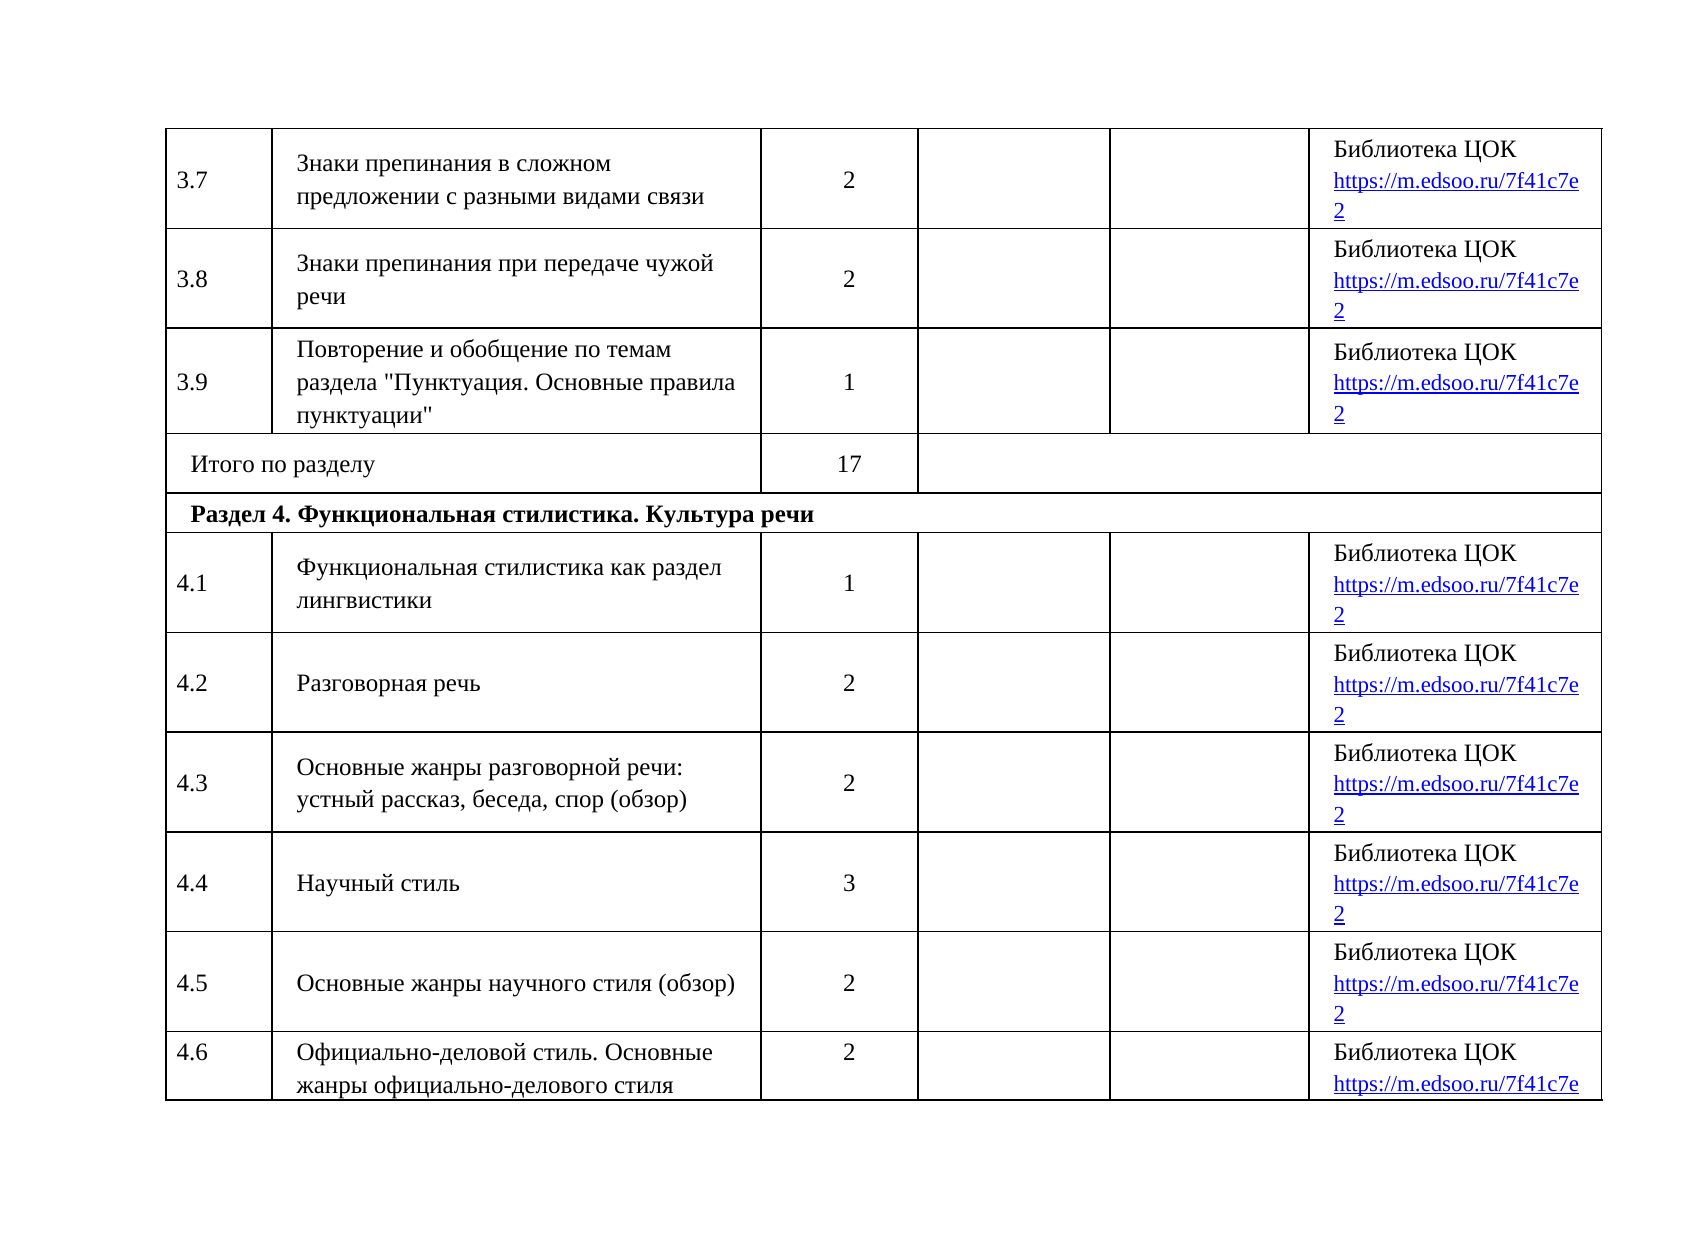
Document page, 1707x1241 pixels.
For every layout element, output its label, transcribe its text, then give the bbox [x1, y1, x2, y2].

table_cell [919, 434, 1601, 492]
table_cell Основные жанры научного стиля (обзор) [273, 932, 760, 1031]
table_cell [919, 129, 1109, 227]
table_cell Библиотека ЦОК https://m.edsoo.ru/7f41c7e2 [1310, 533, 1601, 631]
table_cell 2 [762, 633, 917, 731]
table_cell Повторение и обобщение по темам раздела "Пунктуация. Основные правила пунктуации" [273, 329, 760, 433]
table_cell 1 [762, 533, 917, 631]
table_cell Библиотека ЦОК https://m.edsoo.ru/7f41c7e2 [1310, 329, 1601, 433]
table_cell [1111, 733, 1308, 831]
table_cell 1 [762, 329, 917, 433]
table_cell [919, 329, 1109, 433]
table_cell [919, 229, 1109, 327]
table_cell 4.4 [167, 833, 271, 931]
table_cell Функциональная стилистика как раздел лингвистики [273, 533, 760, 631]
table_cell Разговорная речь [273, 633, 760, 731]
table_cell 4.5 [167, 932, 271, 1031]
table_cell Научный стиль [273, 833, 760, 931]
table_cell [919, 833, 1109, 931]
table_cell 4.3 [167, 733, 271, 831]
table_cell Библиотека ЦОК https://m.edsoo.ru/7f41c7e2 [1310, 833, 1601, 931]
table_cell [1111, 932, 1308, 1031]
table_cell 2 [762, 932, 917, 1031]
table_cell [1310, 932, 1601, 1031]
table_cell 2 [762, 129, 917, 227]
table_cell [1111, 533, 1308, 631]
table_cell 2 [762, 1032, 917, 1099]
table_cell 2 [762, 733, 917, 831]
table_cell Библиотека ЦОК https://m.edsoo.ru/7f41c7e2 [1310, 733, 1601, 831]
table_cell Знаки препинания в сложном предложении с разными видами связи [273, 129, 760, 227]
table_cell Знаки препинания при передаче чужой речи [273, 229, 760, 327]
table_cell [1310, 229, 1601, 327]
table_cell [919, 733, 1109, 831]
table_cell Основные жанры разговорной речи: устный рассказ, беседа, спор (обзор) [273, 733, 760, 831]
table_cell [1111, 1032, 1308, 1099]
table_cell 3.9 [167, 329, 271, 433]
table_cell 3.7 [167, 129, 271, 227]
table_cell [1111, 229, 1308, 327]
table_cell [1111, 833, 1308, 931]
table_cell [1111, 633, 1308, 731]
table_cell 3 [762, 833, 917, 931]
table_cell Раздел 4. Функциональная стилистика. Культура речи [167, 494, 1601, 532]
table_cell 2 [762, 229, 917, 327]
table_cell [919, 932, 1109, 1031]
table_cell [919, 633, 1109, 731]
table_cell [919, 533, 1109, 631]
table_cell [1310, 129, 1601, 227]
table_cell 3.8 [167, 229, 271, 327]
table_cell 4.6 [167, 1032, 271, 1099]
table_cell [1111, 129, 1308, 227]
table_cell Библиотека ЦОК https://m.edsoo.ru/7f41c7e2 [1310, 633, 1601, 731]
table_cell 17 [762, 434, 917, 492]
table_cell [1111, 329, 1308, 433]
table_cell 4.1 [167, 533, 271, 631]
table_cell Итого по разделу [167, 434, 760, 492]
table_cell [273, 1032, 760, 1099]
table_cell 4.2 [167, 633, 271, 731]
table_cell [1310, 1032, 1601, 1099]
table_cell [919, 1032, 1109, 1099]
